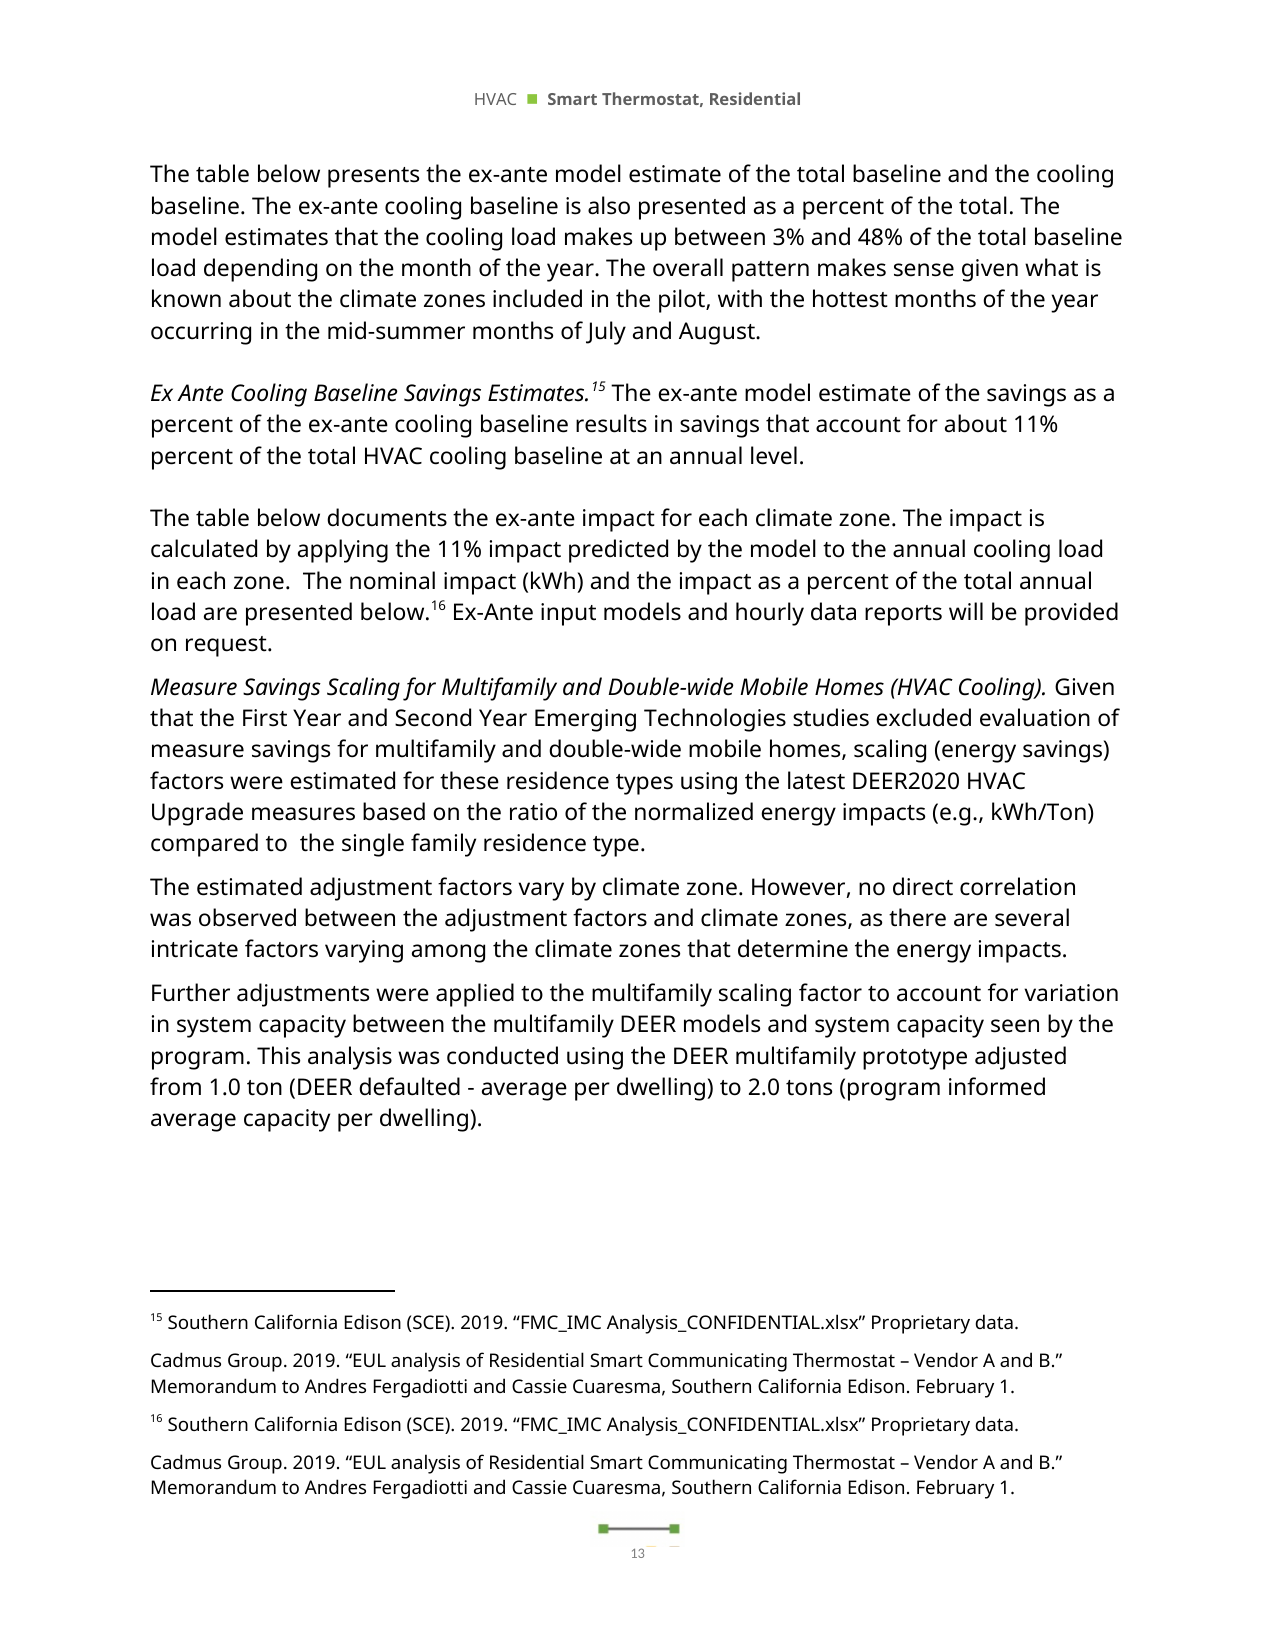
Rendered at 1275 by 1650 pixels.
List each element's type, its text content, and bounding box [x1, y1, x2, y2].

picture [589, 1512, 684, 1547]
text The table below presents the ex-ante model estimate of the total baseline and the cooling baseline. The ex-ante cooling baseline is also presented as a percent of the total. The model estimates that the cooling load makes up between 3% and 48% of the total baseline load depending on the month of the year. The overall pattern makes sense given what is known about the climate zones included in the pilot, with the hottest months of the year occurring in the mid-summer months of July and August. [150, 158, 1125, 346]
text Measure Savings Scaling for Multifamily and Double-wide Mobile Homes (HVAC Cooling). Given that the First Year and Second Year Emerging Technologies studies excluded evaluation of measure savings for multifamily and double-wide mobile homes, scaling (energy savings) factors were estimated for these residence types using the latest DEER2020 HVAC Upgrade measures based on the ratio of the normalized energy impacts (e.g., kWh/Ton) compared to the single family residence type. [150, 671, 1125, 858]
text Further adjustments were applied to the multifamily scaling factor to account for variation in system capacity between the multifamily DEER models and system capacity seen by the program. This analysis was conducted using the DEER multifamily prototype adjusted from 1.0 ton (DEER defaulted - average per dwelling) to 2.0 tons (program informed average capacity per dwelling). [150, 977, 1125, 1133]
text The table below documents the ex-ante impact for each climate zone. The impact is calculated by applying the 11% impact predicted by the model to the annual cooling load in each zone. The nominal impact (kWh) and the impact as a percent of the total annual load are presented below. Ex-Ante input models and hourly data reports will be provided on request. [150, 502, 1125, 658]
text The estimated adjustment factors vary by climate zone. However, no direct correlation was observed between the adjustment factors and climate zones, as there are several intricate factors varying among the climate zones that determine the energy impacts. [150, 871, 1125, 964]
text Ex Ante Cooling Baseline Savings Estimates. The ex-ante model estimate of the savings as a percent of the ex-ante cooling baseline results in savings that account for about 11% percent of the total HVAC cooling baseline at an annual level. [150, 377, 1125, 471]
